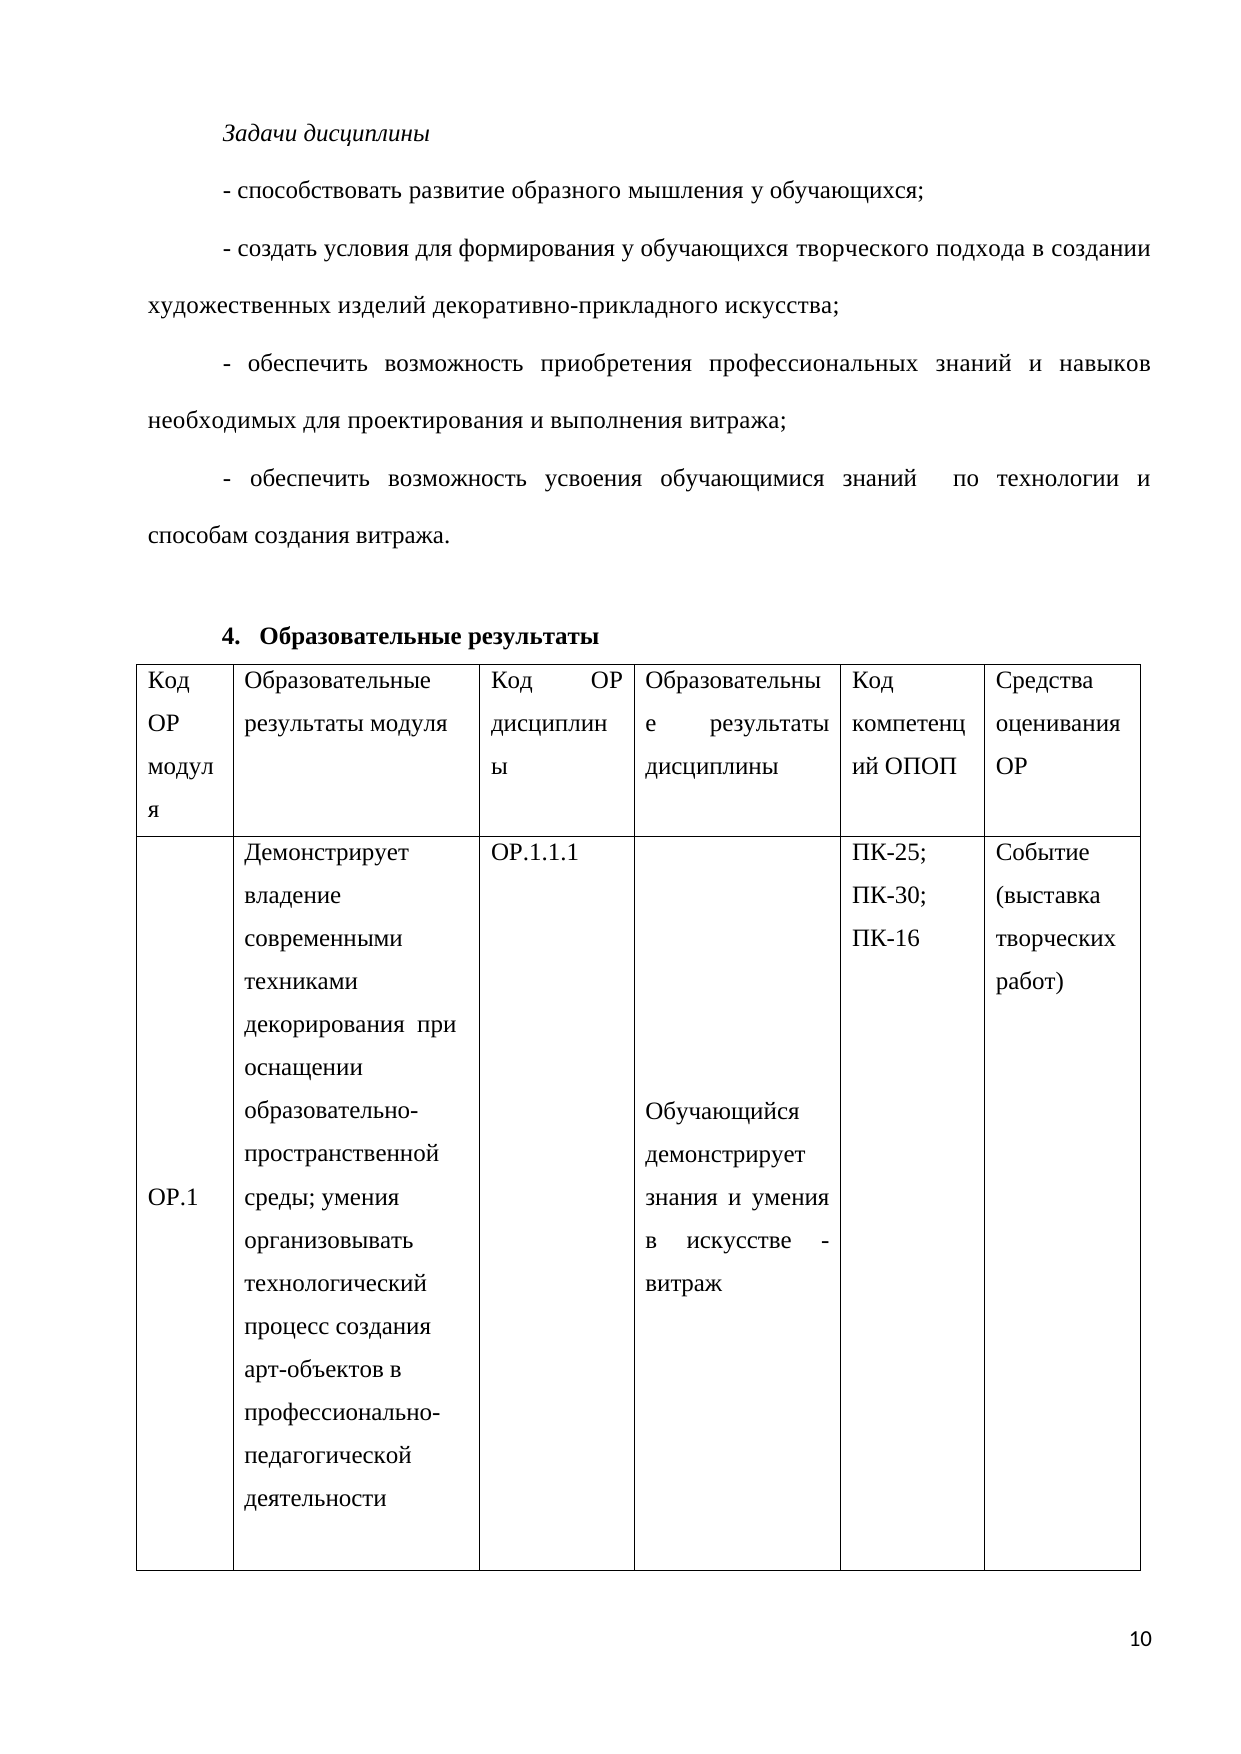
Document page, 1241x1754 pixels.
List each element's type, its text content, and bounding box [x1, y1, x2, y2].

text - способствовать развитие образного мышления у обучающихся; [148, 176, 1152, 204]
table_header Код ОР дисциплины [480, 665, 634, 836]
text Задачи дисциплины [148, 118, 1152, 147]
table_header Образовательные результаты дисциплины [635, 665, 840, 836]
table_cell ОР.1 [137, 837, 233, 1570]
text - обеспечить возможность усвоения обучающимися знаний по технологии и способам создания витража. [148, 463, 1152, 549]
text - создать условия для формирования у обучающихся творческого подхода в создании художественных изделий декоративно-прикладного искусства; [148, 233, 1152, 319]
table_header Средства оценивания ОР [985, 665, 1140, 836]
table_cell Событие (выставка творческих работ) [985, 837, 1140, 1570]
list Образовательные результаты [222, 621, 1152, 650]
table_cell Демонстрирует владение современными техниками декорирования при оснащении образовательно-пространственной среды; умения организовывать технологический процесс создания арт-объектов в профессионально-педагогической деятельности [234, 837, 479, 1570]
table_header Код компетенций ОПОП [841, 665, 984, 836]
table_cell Обучающийся демонстрирует знания и умения в искусстве - витраж [635, 837, 840, 1570]
table_header Код ОР модуля [137, 665, 233, 836]
table_cell ПК-25; ПК-30; ПК-16 [841, 837, 984, 1570]
table_cell ОР.1.1.1 [480, 837, 634, 1570]
table_header Образовательные результаты модуля [234, 665, 479, 836]
text - обеспечить возможность приобретения профессиональных знаний и навыков необходимых для проектирования и выполнения витража; [148, 348, 1152, 434]
